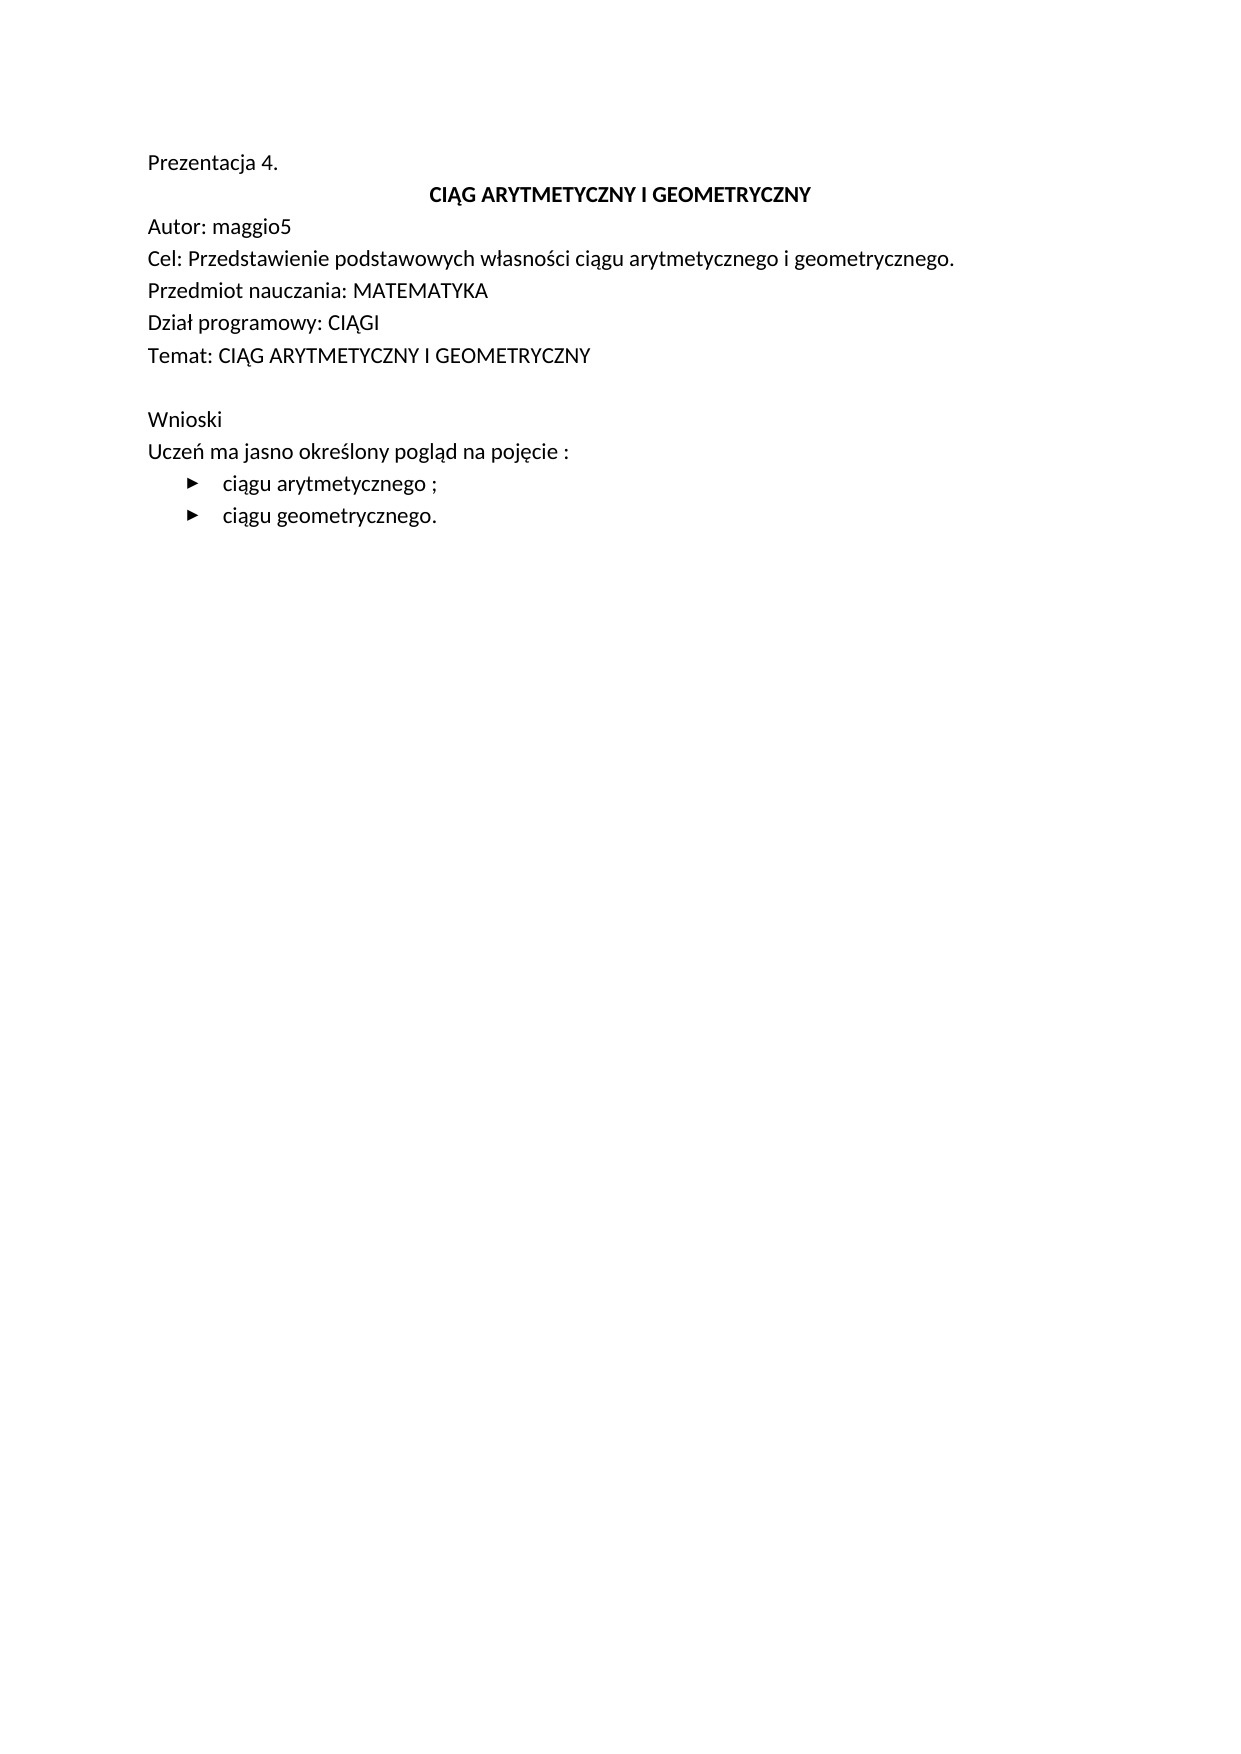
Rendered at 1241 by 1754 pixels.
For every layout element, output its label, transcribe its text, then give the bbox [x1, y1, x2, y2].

list ciągu arytmetycznego ; [185, 469, 1093, 497]
text Dział programowy: CIĄGI [148, 308, 1093, 337]
text Temat: CIĄG ARYTMETYCZNY I GEOMETRYCZNY [148, 341, 1093, 369]
list ciągu geometrycznego. [185, 502, 1093, 530]
text Uczeń ma jasno określony pogląd na pojęcie : [148, 437, 1093, 465]
text Cel: Przedstawienie podstawowych własności ciągu arytmetycznego i geometrycznego. [148, 244, 1093, 272]
text Prezentacja 4. [148, 148, 1093, 176]
text CIĄG ARYTMETYCZNY I GEOMETRYCZNY [148, 180, 1093, 208]
text Przedmiot nauczania: MATEMATYKA [148, 276, 1093, 304]
text Wnioski [148, 405, 1093, 433]
text Autor: maggio5 [148, 212, 1093, 240]
